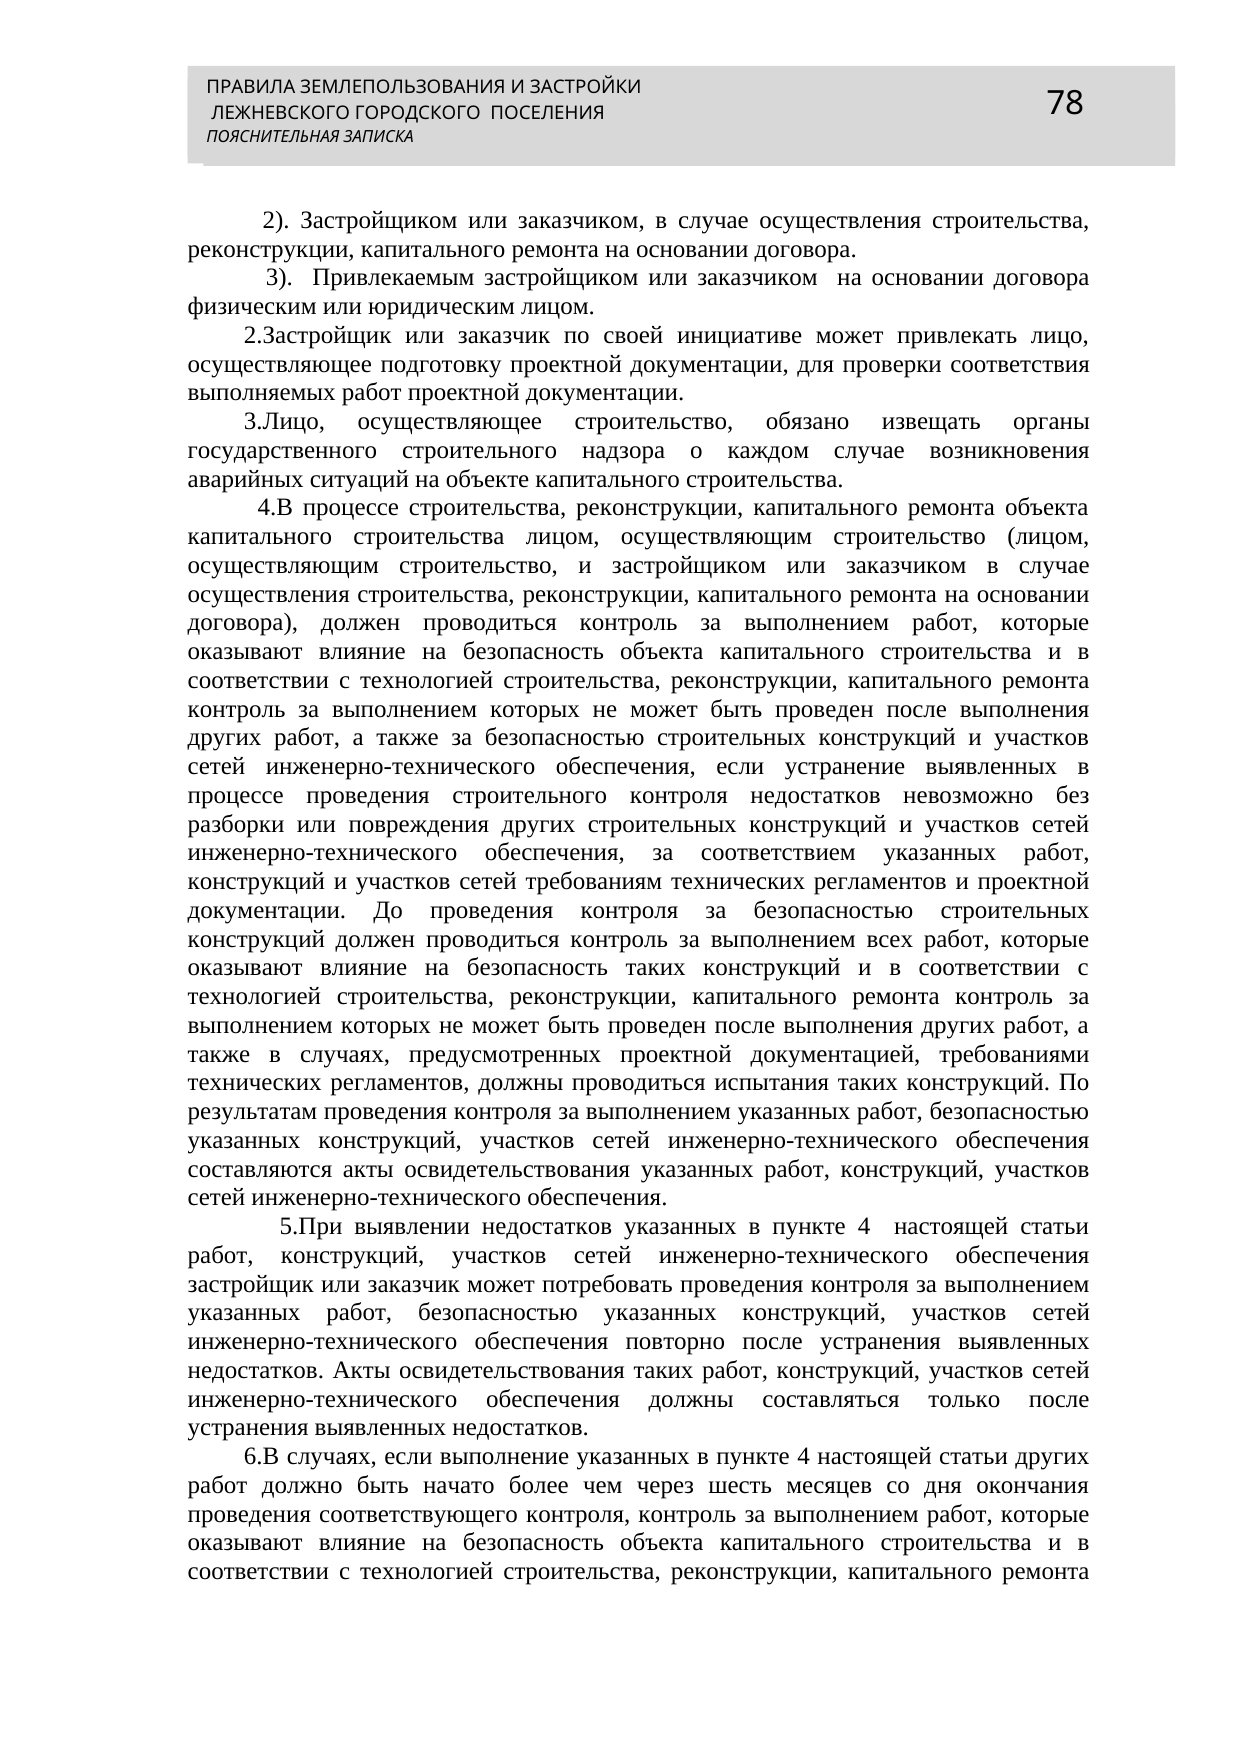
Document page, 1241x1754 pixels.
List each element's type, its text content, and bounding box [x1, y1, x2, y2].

text 3.Лицо, осуществляющее строительство, обязано извещать органы государственного строительного надзора о каждом случае возникновения аварийных ситуаций на объекте капитального строительства. [187, 406, 1090, 492]
text 2.Застройщик или заказчик по своей инициативе может привлекать лицо, осуществляющее подготовку проектной документации, для проверки соответствия выполняемых работ проектной документации. [187, 320, 1090, 406]
text 2). Застройщиком или заказчиком, в случае осуществления строительства, реконструкции, капитального ремонта на основании договора. [187, 205, 1090, 262]
text 5.При выявлении недостатков указанных в пункте 4 настоящей статьи работ, конструкций, участков сетей инженерно-технического обеспечения застройщик или заказчик может потребовать проведения контроля за выполнением указанных работ, безопасностью указанных конструкций, участков сетей инженерно-технического обеспечения повторно после устранения выявленных недостатков. Акты освидетельствования таких работ, конструкций, участков сетей инженерно-технического обеспечения должны составляться только после устранения выявленных недостатков. [187, 1211, 1090, 1441]
text 4.В процессе строительства, реконструкции, капитального ремонта объекта капитального строительства лицом, осуществляющим строительство (лицом, осуществляющим строительство, и застройщиком или заказчиком в случае осуществления строительства, реконструкции, капитального ремонта на основании договора), должен проводиться контроль за выполнением работ, которые оказывают влияние на безопасность объекта капитального строительства и в соответствии с технологией строительства, реконструкции, капитального ремонта контроль за выполнением которых не может быть проведен после выполнения других работ, а также за безопасностью строительных конструкций и участков сетей инженерно-технического обеспечения, если устранение выявленных в процессе проведения строительного контроля недостатков невозможно без разборки или повреждения других строительных конструкций и участков сетей инженерно-технического обеспечения, за соответствием указанных работ, конструкций и участков сетей требованиям технических регламентов и проектной документации. До проведения контроля за безопасностью строительных конструкций должен проводиться контроль за выполнением всех работ, которые оказывают влияние на безопасность таких конструкций и в соответствии с технологией строительства, реконструкции, капитального ремонта контроль за выполнением которых не может быть проведен после выполнения других работ, а также в случаях, предусмотренных проектной документацией, требованиями технических регламентов, должны проводиться испытания таких конструкций. По результатам проведения контроля за выполнением указанных работ, безопасностью указанных конструкций, участков сетей инженерно-технического обеспечения составляются акты освидетельствования указанных работ, конструкций, участков сетей инженерно-технического обеспечения. [187, 492, 1090, 1211]
text 3). Привлекаемым застройщиком или заказчиком на основании договора физическим или юридическим лицом. [187, 262, 1090, 320]
